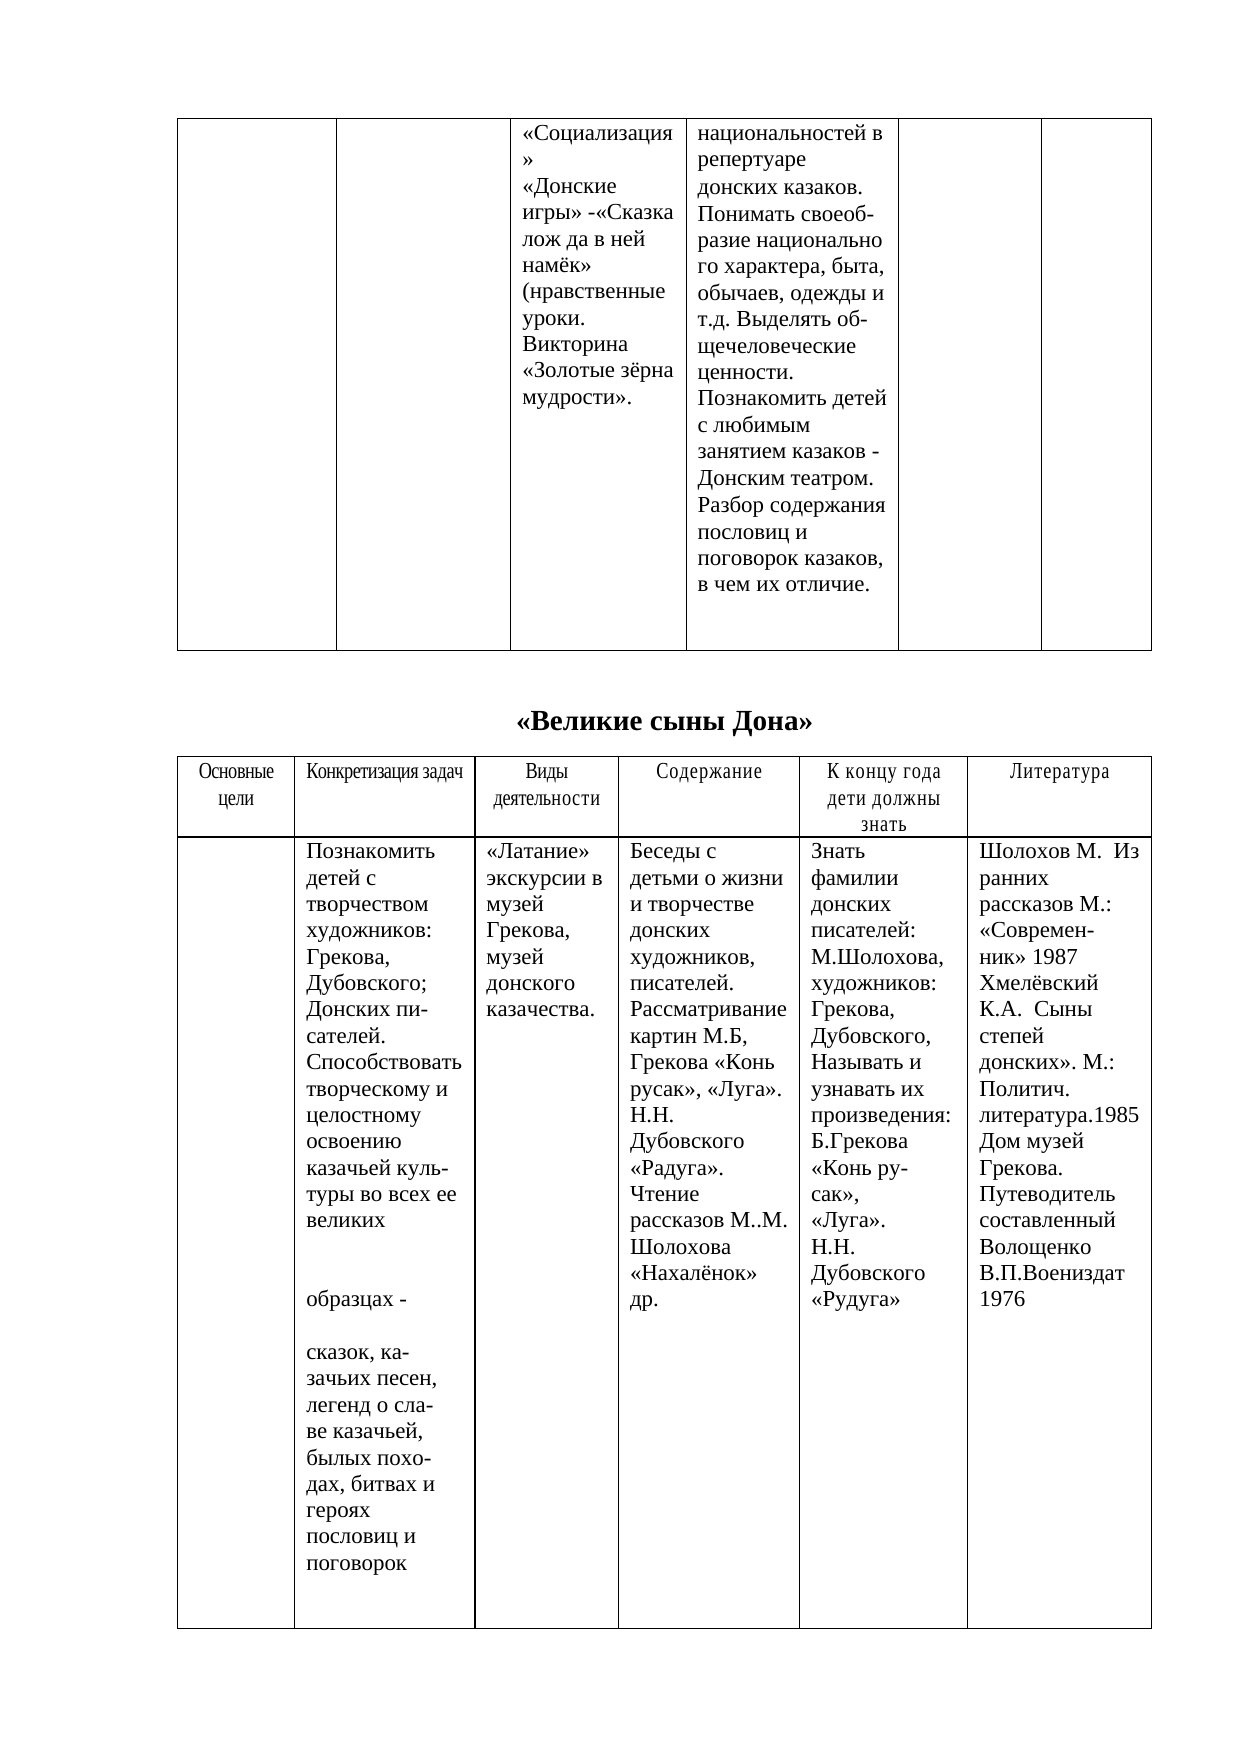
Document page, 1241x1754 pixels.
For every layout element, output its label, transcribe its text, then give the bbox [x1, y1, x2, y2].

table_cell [1042, 119, 1151, 649]
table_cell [337, 119, 510, 649]
table_cell [178, 838, 294, 1628]
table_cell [687, 119, 898, 649]
table_header Содержание [619, 757, 799, 836]
table_cell Беседы с детьми о жизни и творчестве донских художников, писателей. Рассматривание картин М.Б, Грекова «Конь русак», «Луга». Н.Н. Дубовского «Радуга». Чтение рассказов М..М. Шолохова «Нахалёнок» др. [619, 838, 799, 1628]
table_cell Шолохов М. Из ранних рассказов М.: «Современ-ник» 1987 Хмелёвский К.А. Сыны степей донских». М.: Политич. литература.1985 Дом музей Грекова. Путеводитель составленный Волощенко В.П.Воениздат 1976 [968, 838, 1151, 1628]
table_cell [511, 119, 686, 649]
table_header Основные цели [178, 757, 294, 836]
table_header Виды деятельности [476, 757, 618, 836]
text «Великие сыны Дона» [177, 703, 1152, 737]
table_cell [899, 119, 1041, 649]
table_header К концу года дети должны знать [800, 757, 967, 836]
table_cell Познакомить детей с творчеством художников: Грекова, Дубовского; Донских пи-сателей. Способствовать творческому и целостному освоению казачьей куль-туры во всех ее великих образцах - сказок, ка-зачьих песен, легенд о сла- ве казачьей, былых похо-дах, битвах и героях пословиц и поговорок [295, 838, 474, 1628]
table_header Литература [968, 757, 1151, 836]
table_header Конкретизация задач [295, 757, 474, 836]
table_cell «Латание» экскурсии в музей Грекова, музей донского казачества. [476, 838, 618, 1628]
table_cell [178, 119, 336, 649]
table_cell Знать фамилии донских писателей: М.Шолохова, художников: Грекова, Дубовского, Называть и узнавать их произведения: Б.Грекова «Конь ру- сак», «Луга». Н.Н. Дубовского «Рудуга» [800, 838, 967, 1628]
